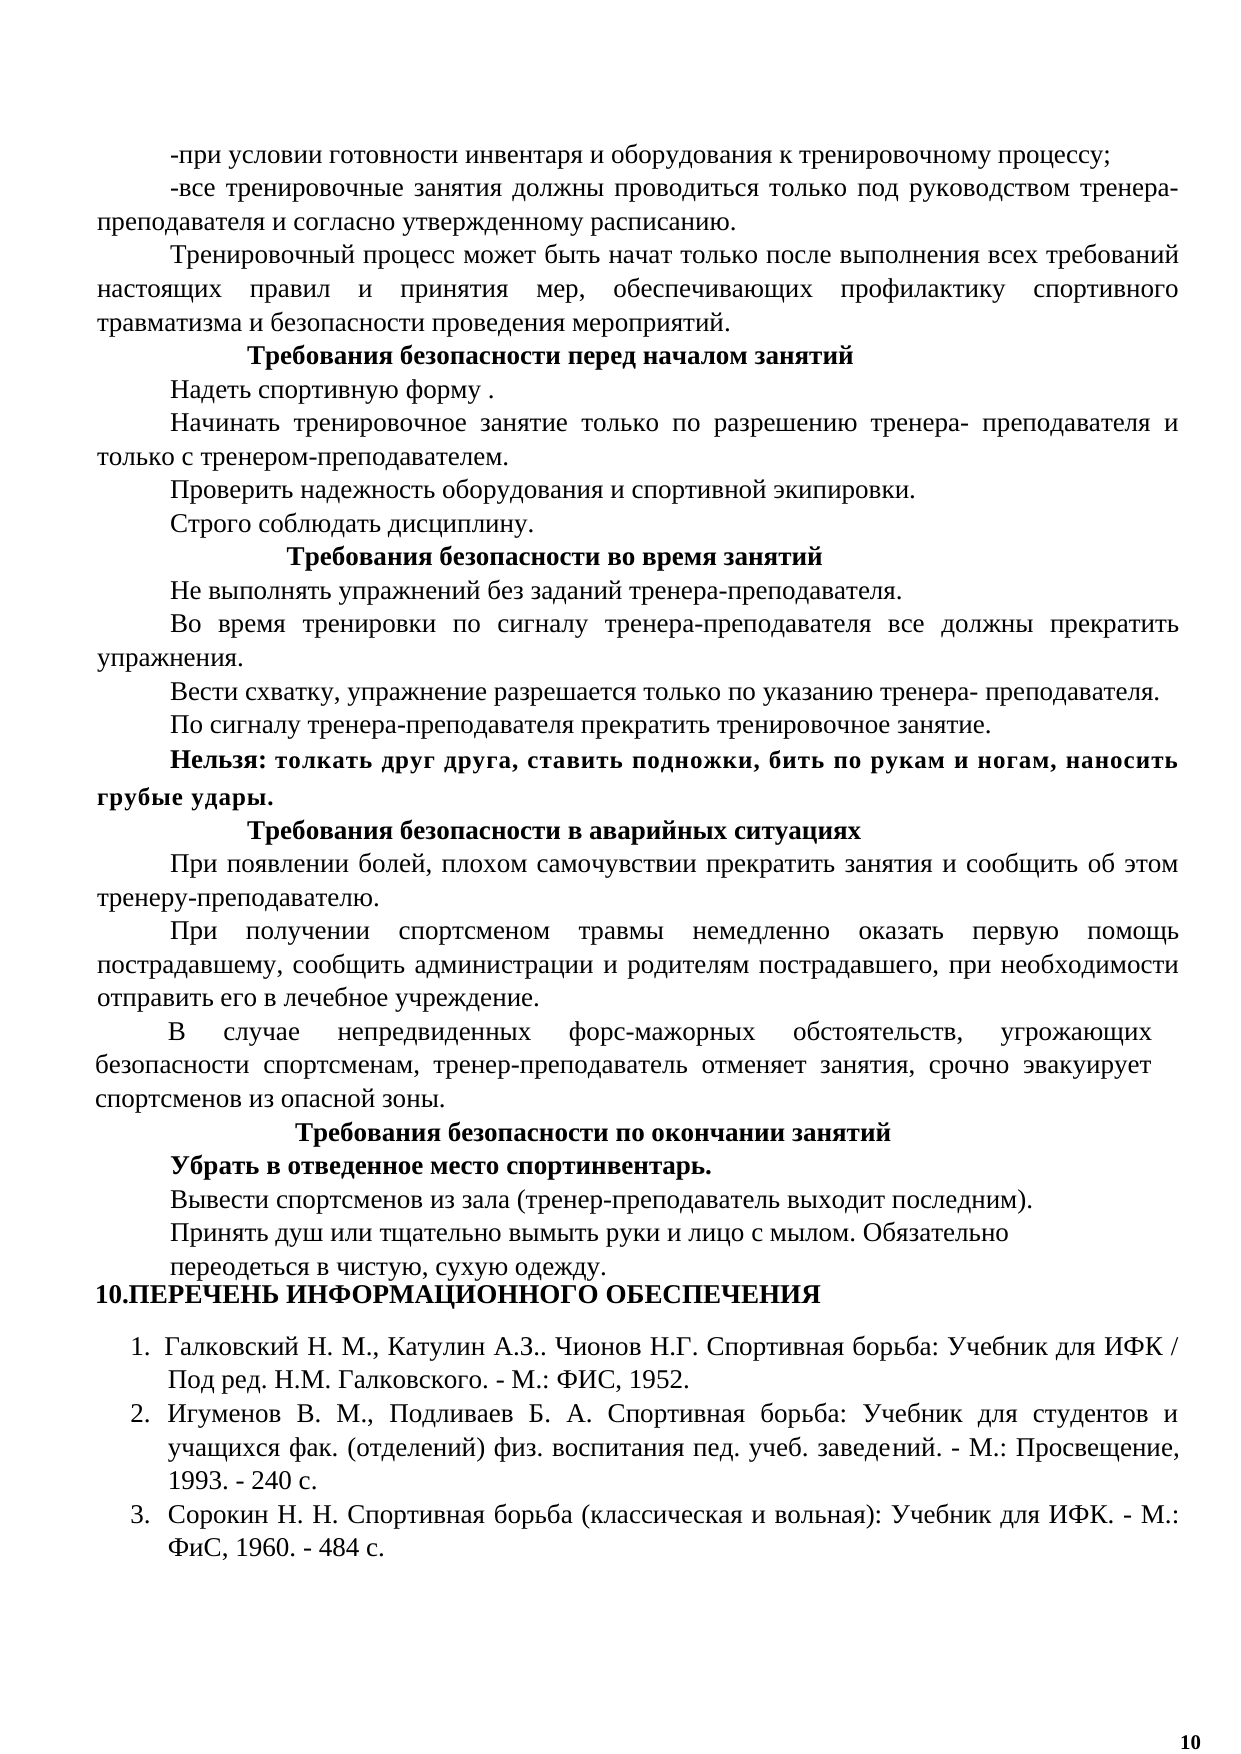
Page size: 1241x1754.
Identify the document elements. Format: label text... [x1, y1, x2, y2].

text -при условии готовности инвентаря и оборудования к тренировочному процессу; [97, 136, 1180, 170]
list Игуменов В. М., Подливаев Б. А. Спортивная борьба: Учебник для студентов и учащихся фак. (отделений) физ. воспитания пед. учеб. заведений. - М.: Просвещение, 1993. - 240 с. [130, 1396, 1180, 1496]
text Требования безопасности во время занятий [286, 539, 1182, 572]
text Вывести спортсменов из зала (тренер-преподаватель выходит последним). Принять душ или тщательно вымыть руки и лицо с мылом. Обязательно переодеться в чистую, сухую одежду. [170, 1181, 1122, 1282]
text Строго соблюдать дисциплину. [97, 505, 1182, 539]
text В случае непредвиденных форс-мажорных обстоятельств, угрожающих безопасности спортсменам, тренер-преподаватель отменяет занятия, срочно эвакуирует спортсменов из опасной зоны. [95, 1013, 1153, 1114]
list Галковский Н. М., Катулин А.З.. Чионов Н.Г. Спортивная борьба: Учебник для ИФК / Под ред. Н.М. Галковского. - М.: ФИС, 1952. [130, 1328, 1180, 1396]
text Требования безопасности по окончании занятий Убрать в отведенное место спортинвентарь. [170, 1114, 961, 1181]
text Начинать тренировочное занятие только по разрешению тренера- преподавателя и только с тренером-преподавателем. [97, 405, 1180, 472]
text По сигналу тренера-преподавателя прекратить тренировочное занятие. [97, 707, 1182, 740]
text Во время тренировки по сигналу тренера-преподавателя все должны прекратить упражнения. [97, 606, 1180, 673]
text Тренировочный процесс может быть начат только после выполнения всех требований настоящих правил и принятия мер, обеспечивающих профилактику спортивного травматизма и безопасности проведения мероприятий. [97, 237, 1180, 338]
text Требования безопасности в аварийных ситуациях [247, 812, 1182, 846]
text При получении спортсменом травмы немедленно оказать первую помощь пострадавшему, сообщить администрации и родителям пострадавшего, при необходимости отправить его в лечебное учреждение. [97, 913, 1180, 1013]
list Сорокин Н. Н. Спортивная борьба (классическая и вольная): Учебник для ИФК. - М.: ФиС, 1960. - 484 с. [130, 1496, 1180, 1563]
text Надеть спортивную форму . [97, 371, 1182, 405]
text Не выполнять упражнений без заданий тренера-преподавателя. [97, 572, 1182, 606]
text При появлении болей, плохом самочувствии прекратить занятия и сообщить об этом тренеру-преподавателю. [97, 846, 1180, 913]
text Проверить надежность оборудования и спортивной экипировки. [97, 472, 1182, 505]
text Требования безопасности перед началом занятий [247, 338, 1182, 371]
text -все тренировочные занятия должны проводиться только под руководством тренера-преподавателя и согласно утвержденному расписанию. [97, 170, 1180, 237]
text Вести схватку, упражнение разрешается только по указанию тренера- преподавателя. [97, 673, 1180, 707]
text Нельзя: толкать друг друга, ставить подножки, бить по рукам и ногам, наносить грубые удары. [97, 740, 1180, 812]
text 10.ПЕРЕЧЕНЬ ИНФОРМАЦИОННОГО ОБЕСПЕЧЕНИЯ [95, 1282, 1182, 1309]
